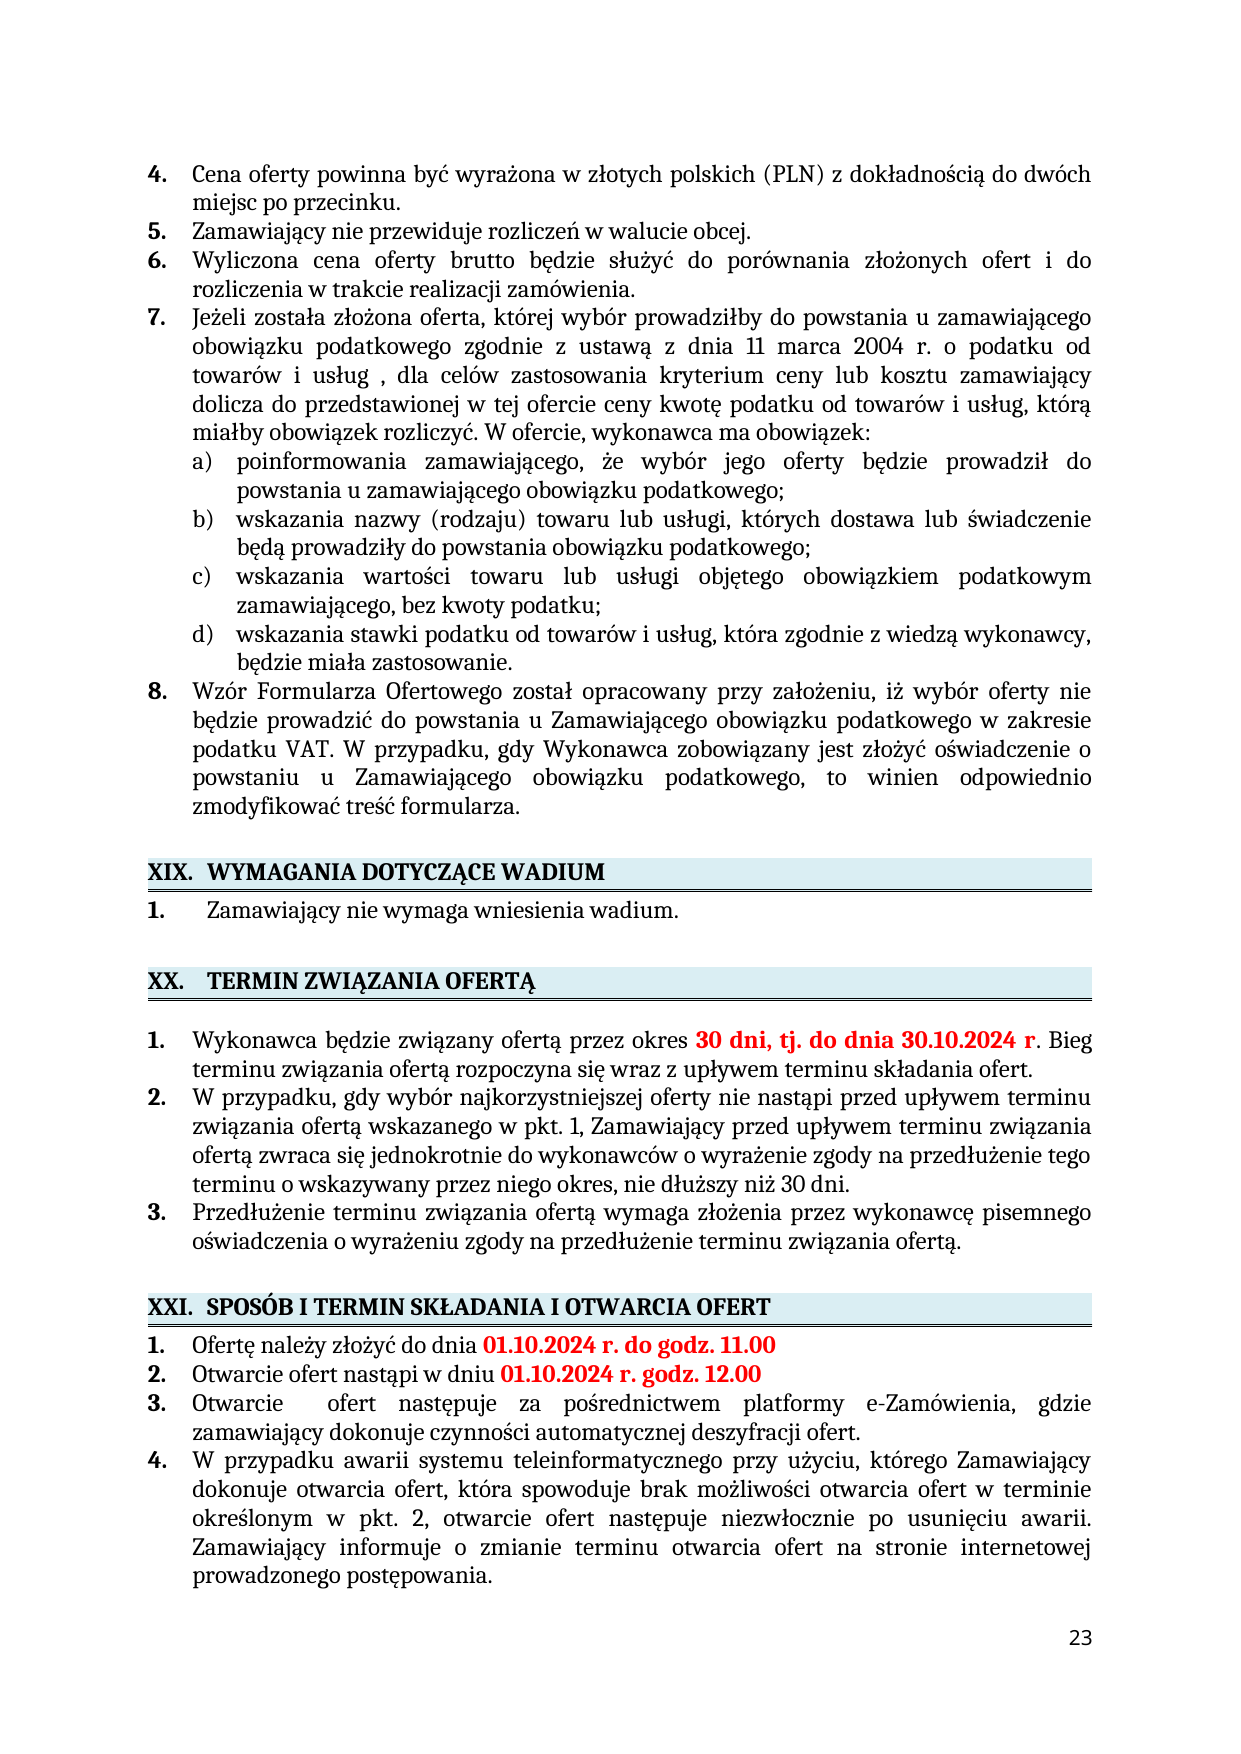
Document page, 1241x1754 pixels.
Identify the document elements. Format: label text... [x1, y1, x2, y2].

list Zamawiający nie wymaga wniesienia wadium. [148, 896, 1092, 925]
text 7. Jeżeli została złożona oferta, której wybór prowadziłby do powstania u zamawiającego obowiązku podatkowego zgodnie z ustawą z dnia 11 marca 2004 r. o podatku od towarów i usług , dla celów zastosowania kryterium ceny lub kosztu zamawiający dolicza do przedstawionej w tej ofercie ceny kwotę podatku od towarów i usług, którą miałby obowiązek rozliczyć. W ofercie, wykonawca ma obowiązek: [148, 303, 1092, 447]
text d) wskazania stawki podatku od towarów i usług, która zgodnie z wiedzą wykonawcy, będzie miała zastosowanie. [192, 619, 1092, 677]
text a) poinformowania zamawiającego, że wybór jego oferty będzie prowadził do powstania u zamawiającego obowiązku podatkowego; [192, 447, 1092, 504]
text 4. Cena oferty powinna być wyrażona w złotych polskich (PLN) z dokładnością do dwóch miejsc po przecinku. [148, 159, 1092, 217]
text b) wskazania nazwy (rodzaju) towaru lub usługi, których dostawa lub świadczenie będą prowadziły do powstania obowiązku podatkowego; [192, 504, 1092, 562]
text 6. Wyliczona cena oferty brutto będzie służyć do porównania złożonych ofert i do rozliczenia w trakcie realizacji zamówienia. [148, 246, 1092, 303]
list W przypadku awarii systemu teleinformatycznego przy użyciu, którego Zamawiający dokonuje otwarcia ofert, która spowoduje brak możliwości otwarcia ofert w terminie określonym w pkt. 2, otwarcie ofert następuje niezwłocznie po usunięciu awarii. Zamawiający informuje o zmianie terminu otwarcia ofert na stronie internetowej prowadzonego postępowania. [148, 1446, 1092, 1590]
list Otwarcie ofert następuje za pośrednictwem platformy e-Zamówienia, gdzie zamawiający dokonuje czynności automatycznej deszyfracji ofert. [148, 1389, 1092, 1446]
text 1. Wykonawca będzie związany ofertą przez okres 30 dni, tj. do dnia 30.10.2024 r. Bieg terminu związania ofertą rozpoczyna się wraz z upływem terminu składania ofert. [148, 1026, 1092, 1083]
text 2. W przypadku, gdy wybór najkorzystniejszej oferty nie nastąpi przed upływem terminu związania ofertą wskazanego w pkt. 1, Zamawiający przed upływem terminu związania ofertą zwraca się jednokrotnie do wykonawców o wyrażenie zgody na przedłużenie tego terminu o wskazywany przez niego okres, nie dłuższy niż 30 dni. [148, 1083, 1092, 1198]
text c) wskazania wartości towaru lub usługi objętego obowiązkiem podatkowym zamawiającego, bez kwoty podatku; [192, 562, 1092, 619]
text XXI. SPOSÓB I TERMIN SKŁADANIA I OTWARCIA OFERT [148, 1293, 1092, 1324]
text 8. Wzór Formularza Ofertowego został opracowany przy założeniu, iż wybór oferty nie będzie prowadzić do powstania u Zamawiającego obowiązku podatkowego w zakresie podatku VAT. W przypadku, gdy Wykonawca zobowiązany jest złożyć oświadczenie o powstaniu u Zamawiającego obowiązku podatkowego, to winien odpowiednio zmodyfikować treść formularza. [148, 677, 1092, 821]
text 3. Przedłużenie terminu związania ofertą wymaga złożenia przez wykonawcę pisemnego oświadczenia o wyrażeniu zgody na przedłużenie terminu związania ofertą. [148, 1198, 1092, 1256]
list Otwarcie ofert nastąpi w dniu 01.10.2024 r. godz. 12.00 [148, 1360, 1092, 1389]
text XX. TERMIN ZWIĄZANIA OFERTĄ [148, 967, 1092, 998]
list Ofertę należy złożyć do dnia 01.10.2024 r. do godz. 11.00 [148, 1331, 1092, 1360]
text XIX. WYMAGANIA DOTYCZĄCE WADIUM [148, 858, 1092, 889]
text 5. Zamawiający nie przewiduje rozliczeń w walucie obcej. [148, 217, 1092, 246]
